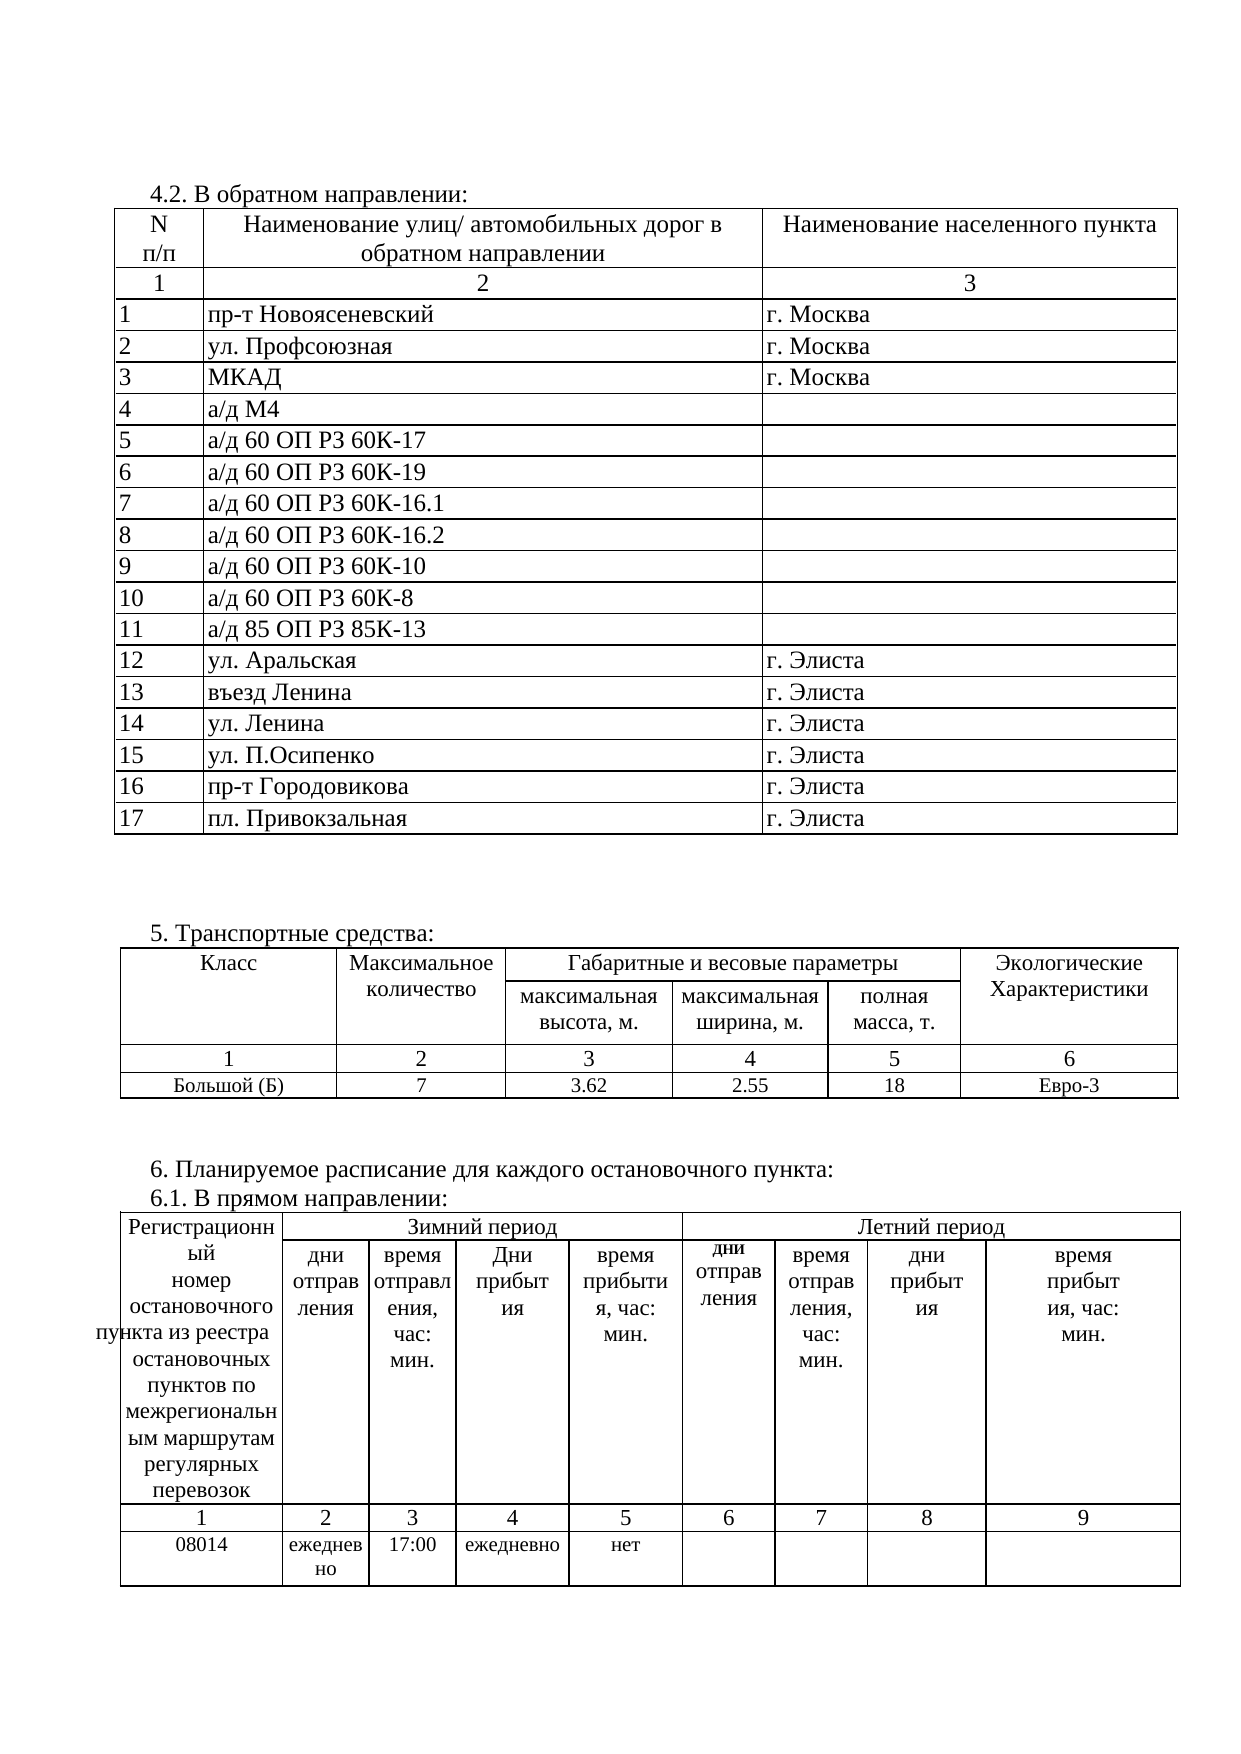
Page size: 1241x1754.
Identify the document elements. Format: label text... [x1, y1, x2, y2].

table_cell 9 [987, 1505, 1180, 1531]
table_cell 2.55 [673, 1073, 827, 1097]
table_cell Дни прибыт ия [457, 1241, 568, 1503]
table_cell время отправ ления, час: мин. [776, 1241, 867, 1503]
table_cell [776, 1532, 867, 1585]
table_cell г. Москва [763, 330, 1177, 361]
table_cell 1 [121, 1505, 282, 1531]
table_header Наименование улиц/ автомобильных дорог в обратном направлении [204, 209, 762, 267]
table_cell [683, 1532, 774, 1585]
text 5. Транспортные средства: [150, 918, 1090, 947]
table_cell 3.62 [506, 1073, 672, 1097]
table_cell пр-т Новоясеневский [204, 300, 762, 329]
table_cell 08014 [121, 1532, 282, 1585]
table_cell время прибыти я, час: мин. [570, 1241, 682, 1503]
table_cell дни прибыт ия [868, 1241, 985, 1503]
table_cell [763, 455, 1177, 487]
table_cell пр-т Городовикова [204, 772, 762, 801]
table_cell а/д 60 ОП РЗ 60К-19 [204, 457, 762, 487]
table_cell 7 [115, 488, 203, 518]
table_cell 2 [115, 331, 203, 361]
table_cell 16 [115, 771, 203, 801]
table_cell [763, 424, 1177, 455]
text 6.1. В прямом направлении: [150, 1183, 1090, 1211]
table_cell максимальная высота, м. [506, 982, 672, 1044]
table_cell полная масса, т. [829, 982, 960, 1044]
table_cell 1 [121, 1045, 336, 1072]
table_cell МКАД [204, 363, 762, 392]
table_cell время прибыт ия, час: мин. [987, 1241, 1180, 1503]
table_cell ул. Аральская [204, 646, 762, 676]
table_cell а/д 85 ОП РЗ 85К-13 [204, 614, 762, 644]
table_cell г. Москва [763, 298, 1177, 329]
table_cell ул. П.Осипенко [204, 740, 762, 770]
table_cell 10 [115, 582, 203, 613]
table_cell г. Элиста [763, 676, 1177, 707]
table_cell 8 [115, 519, 203, 550]
text 4.2. В обратном направлении: [150, 179, 1090, 207]
table_cell максимальная ширина, м. [673, 982, 827, 1044]
table_cell 5 [115, 425, 203, 455]
table_cell а/д 60 ОП РЗ 60К-17 [204, 426, 762, 455]
table_cell [763, 550, 1177, 581]
table_header Максимальное количество [337, 949, 505, 1044]
table_cell 3 [370, 1505, 455, 1531]
table_cell 4 [457, 1505, 568, 1531]
table_cell 12 [115, 645, 203, 676]
table_cell ул. Профсоюзная [204, 331, 762, 361]
table_cell г. Элиста [763, 739, 1177, 770]
table_cell 7 [337, 1073, 505, 1097]
table_cell г. Элиста [763, 644, 1177, 676]
table_cell [763, 518, 1177, 550]
table_cell пл. Привокзальная [204, 803, 762, 833]
table_cell 4 [115, 394, 203, 424]
table_cell нет [570, 1532, 682, 1585]
table_cell 14 [115, 708, 203, 738]
table_cell 3 [115, 362, 203, 392]
table_cell 6 [683, 1505, 774, 1531]
table_cell Большой (Б) [121, 1073, 336, 1097]
table_cell 18 [829, 1073, 960, 1097]
table_header Экологические Характеристики [961, 949, 1177, 1044]
table_cell 8 [868, 1505, 985, 1531]
table_header Класс [121, 949, 336, 1044]
table_cell а/д 60 ОП РЗ 60К-16.2 [204, 520, 762, 550]
table_cell 11 [115, 614, 203, 644]
table_cell а/д М4 [204, 394, 762, 424]
table_cell 15 [115, 740, 203, 770]
table_header Наименование населенного пункта [763, 209, 1177, 267]
table_cell г. Москва [763, 361, 1177, 392]
table_cell 2 [283, 1505, 368, 1531]
table_cell 5 [829, 1045, 960, 1072]
table_header N п/п [115, 209, 203, 267]
table_cell а/д 60 ОП РЗ 60К-16.1 [204, 488, 762, 518]
table_cell 2 [204, 268, 762, 298]
table_cell 3 [506, 1045, 672, 1072]
table_cell 9 [115, 551, 203, 581]
table_header Габаритные и весовые параметры [506, 949, 960, 980]
table_cell ежедневно [283, 1532, 368, 1585]
table_cell 13 [115, 677, 203, 707]
table_cell ДНИ отправ ления [683, 1241, 774, 1503]
table_cell [868, 1532, 985, 1585]
table_cell г. Элиста [763, 801, 1177, 833]
text 6. Планируемое расписание для каждого остановочного пункта: [150, 1154, 1090, 1183]
table_cell [763, 393, 1177, 424]
table_cell 17:00 [370, 1532, 455, 1585]
table_cell 4 [673, 1045, 827, 1072]
table_cell а/д 60 ОП РЗ 60К-10 [204, 551, 762, 581]
table_cell г. Элиста [763, 707, 1177, 738]
table_cell 2 [337, 1045, 505, 1072]
table_cell [763, 487, 1177, 518]
table_cell 5 [570, 1505, 682, 1531]
table_cell а/д 60 ОП РЗ 60К-8 [204, 583, 762, 613]
table_header Летний период [683, 1213, 1180, 1239]
table_cell ежедневно [457, 1532, 568, 1585]
table_cell [763, 581, 1177, 613]
table_cell въезд Ленина [204, 677, 762, 707]
table_cell 6 [961, 1045, 1177, 1072]
table_cell Евро-3 [961, 1073, 1177, 1097]
table_cell г. Элиста [763, 770, 1177, 801]
table_header Зимний период [283, 1213, 682, 1239]
table_cell [763, 613, 1177, 644]
table_cell 17 [115, 803, 203, 833]
table_cell 3 [763, 267, 1177, 298]
table_cell 1 [115, 299, 203, 329]
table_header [121, 1213, 282, 1503]
table_cell дни отправ ления [283, 1241, 368, 1503]
table_cell [987, 1532, 1180, 1585]
table_cell 6 [115, 456, 203, 487]
table_cell время отправл ения, час: мин. [370, 1241, 455, 1503]
table_cell 1 [115, 268, 203, 298]
table_cell 7 [776, 1505, 867, 1531]
table_cell ул. Ленина [204, 709, 762, 738]
